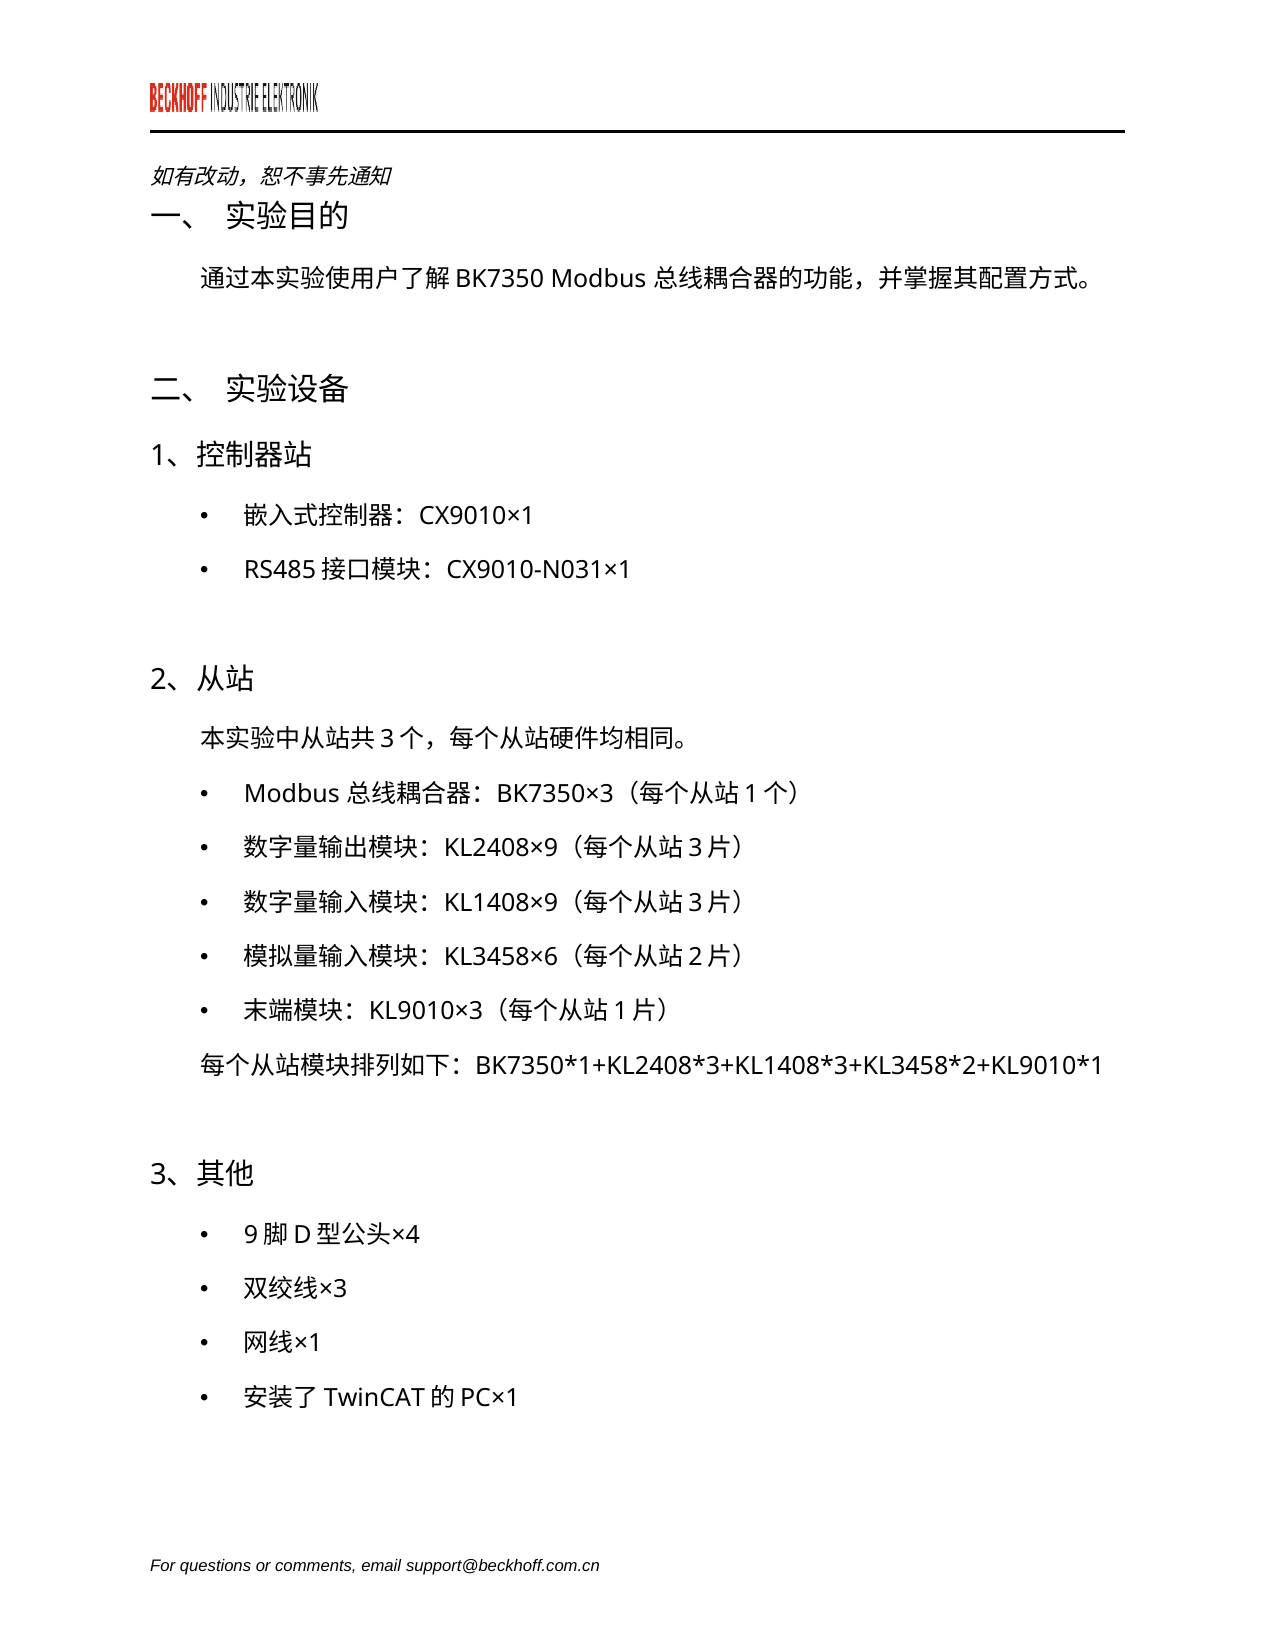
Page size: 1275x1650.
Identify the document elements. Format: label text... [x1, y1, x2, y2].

list Modbus 总线耦合器：BK7350×3（每个从站1个） [200, 773, 1125, 809]
text 每个从站模块排列如下：BK7350*1+KL2408*3+KL1408*3+KL3458*2+KL9010*1 [150, 1045, 1125, 1081]
text 本实验中从站共3个，每个从站硬件均相同。 [150, 719, 1125, 755]
list 末端模块：KL9010×3（每个从站1片） [200, 991, 1125, 1027]
list 9脚D型公头×4 [200, 1214, 1125, 1250]
list RS485接口模块：CX9010-N031×1 [200, 550, 1125, 586]
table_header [139, 159, 1114, 191]
list 实验设备 [150, 364, 1125, 409]
text 2、从站 [150, 655, 1125, 698]
list 实验目的 [150, 191, 1125, 236]
list 网线×1 [200, 1323, 1125, 1359]
text 3、其他 [150, 1151, 1125, 1193]
text 通过本实验使用户了解BK7350 Modbus 总线耦合器的功能，并掌握其配置方式。 [150, 259, 1125, 295]
list 嵌入式控制器：CX9010×1 [200, 496, 1125, 532]
list 数字量输出模块：KL2408×9（每个从站3片） [200, 828, 1125, 864]
list 安装了TwinCAT的PC×1 [200, 1377, 1125, 1413]
list 双绞线×3 [200, 1268, 1125, 1305]
list 模拟量输入模块：KL3458×6（每个从站2片） [200, 936, 1125, 973]
list 数字量输入模块：KL1408×9（每个从站3片） [200, 882, 1125, 918]
text 1、控制器站 [150, 432, 1125, 474]
